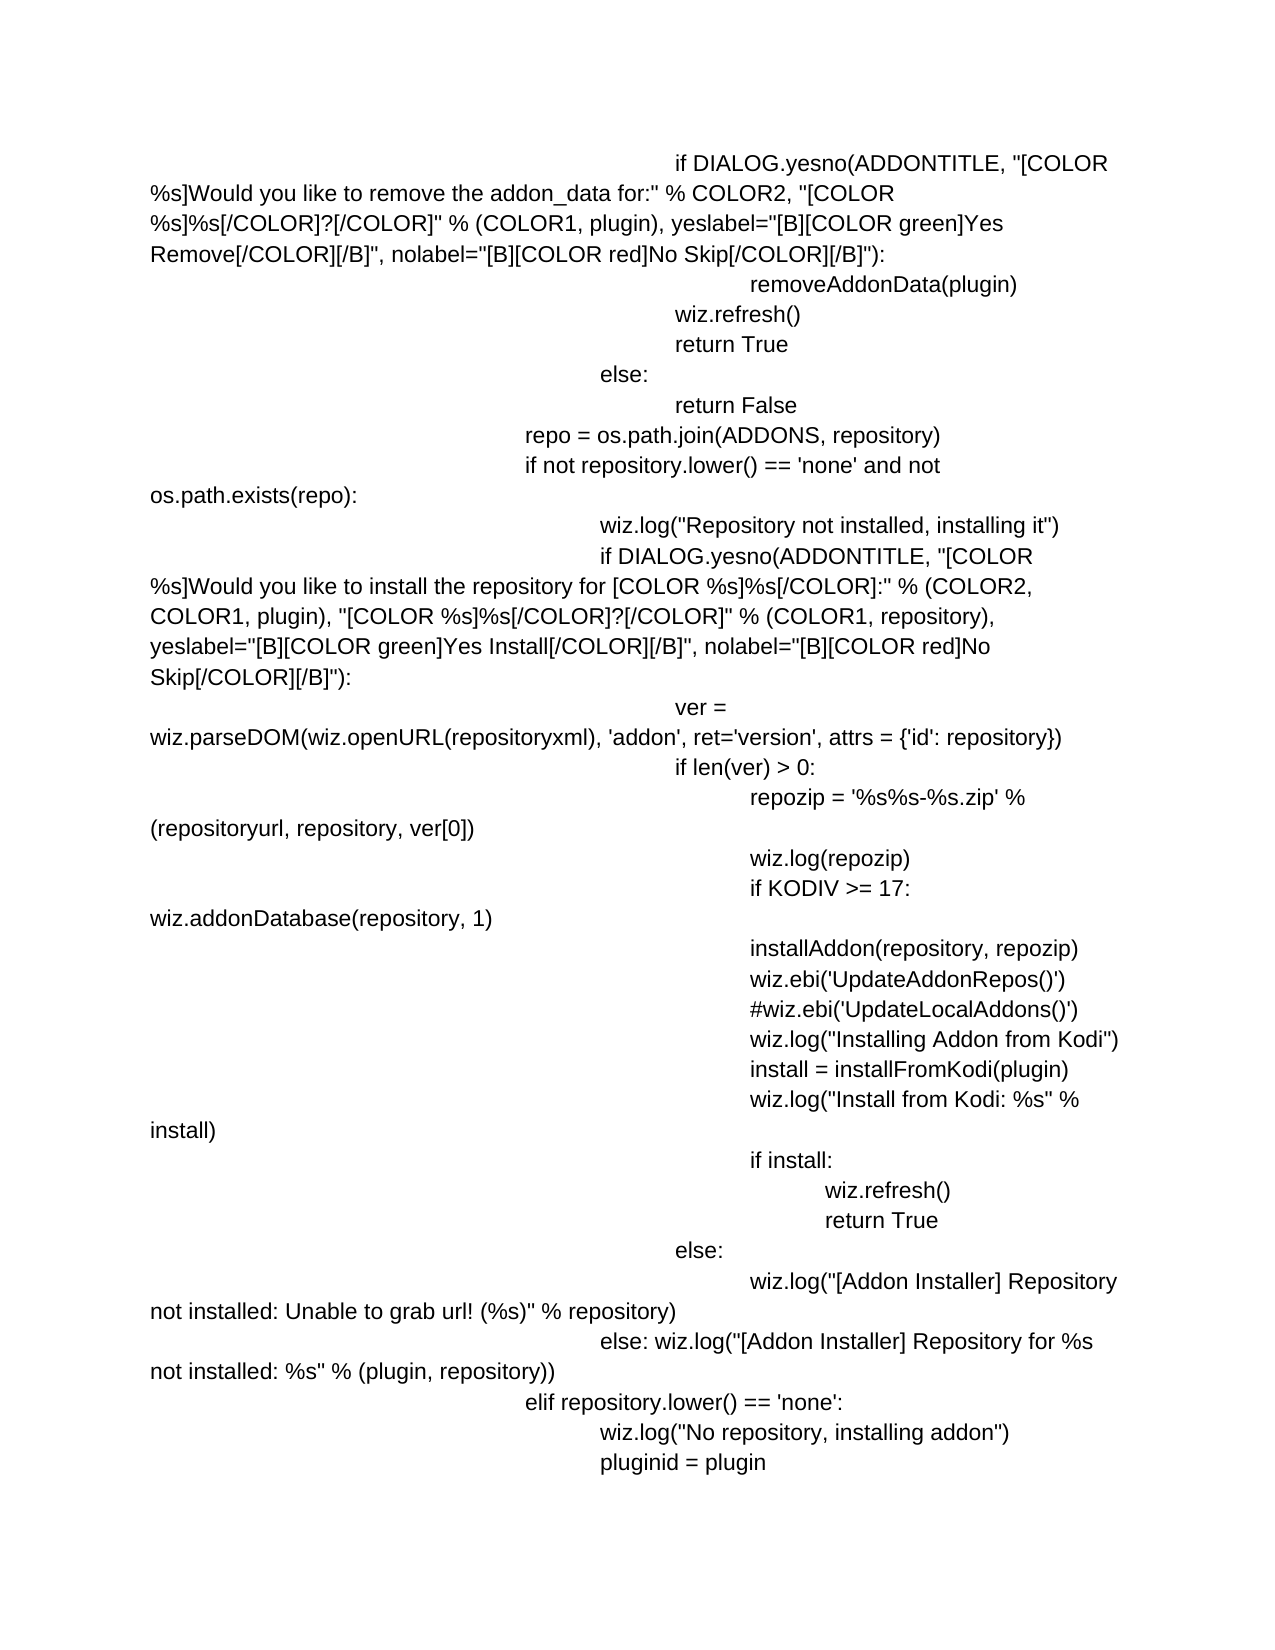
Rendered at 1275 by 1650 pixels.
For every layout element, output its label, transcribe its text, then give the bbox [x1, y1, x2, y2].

text if len(ver) > 0: [150, 754, 1125, 781]
text installAddon(repository, repozip) [150, 935, 1125, 962]
text if install: [150, 1147, 1125, 1173]
text install = installFromKodi(plugin) [150, 1056, 1125, 1083]
text wiz.ebi('UpdateAddonRepos()') [150, 966, 1125, 992]
text wiz.log("Install from Kodi: %s" % install) [150, 1086, 1125, 1143]
text else: [150, 361, 1125, 388]
text wiz.refresh() [150, 1177, 1125, 1203]
text wiz.log("Installing Addon from Kodi") [150, 1026, 1125, 1052]
text return True [150, 331, 1125, 358]
text else: wiz.log("[Addon Installer] Repository for %s not installed: %s" % (plugin, repository)) [150, 1328, 1125, 1385]
text if not repository.lower() == 'none' and not os.path.exists(repo): [150, 452, 1125, 509]
text repozip = '%s%s-%s.zip' % (repositoryurl, repository, ver[0]) [150, 784, 1125, 841]
text ver = wiz.parseDOM(wiz.openURL(repositoryxml), 'addon', ret='version', attrs = {'id': repository}) [150, 694, 1125, 750]
text wiz.log("No repository, installing addon") [150, 1419, 1125, 1445]
text elif repository.lower() == 'none': [150, 1388, 1125, 1415]
text else: [150, 1237, 1125, 1264]
text wiz.refresh() [150, 301, 1125, 327]
text repo = os.path.join(ADDONS, repository) [150, 422, 1125, 448]
text if DIALOG.yesno(ADDONTITLE, "[COLOR %s]Would you like to install the repository for [COLOR %s]%s[/COLOR]:" % (COLOR2, COLOR1, plugin), "[COLOR %s]%s[/COLOR]?[/COLOR]" % (COLOR1, repository), yeslabel="[B][COLOR green]Yes Install[/COLOR][/B]", nolabel="[B][COLOR red]No Skip[/COLOR][/B]"): [150, 543, 1125, 690]
text if KODIV >= 17: wiz.addonDatabase(repository, 1) [150, 875, 1125, 932]
text wiz.log("[Addon Installer] Repository not installed: Unable to grab url! (%s)" % repository) [150, 1268, 1125, 1324]
text return False [150, 392, 1125, 418]
text removeAddonData(plugin) [150, 271, 1125, 297]
text wiz.log("Repository not installed, installing it") [150, 512, 1125, 539]
text pluginid = plugin [150, 1449, 1125, 1475]
text #wiz.ebi('UpdateLocalAddons()') [150, 996, 1125, 1022]
text wiz.log(repozip) [150, 845, 1125, 871]
text if DIALOG.yesno(ADDONTITLE, "[COLOR %s]Would you like to remove the addon_data for:" % COLOR2, "[COLOR %s]%s[/COLOR]?[/COLOR]" % (COLOR1, plugin), yeslabel="[B][COLOR green]Yes Remove[/COLOR][/B]", nolabel="[B][COLOR red]No Skip[/COLOR][/B]"): [150, 150, 1125, 267]
text return True [150, 1207, 1125, 1234]
